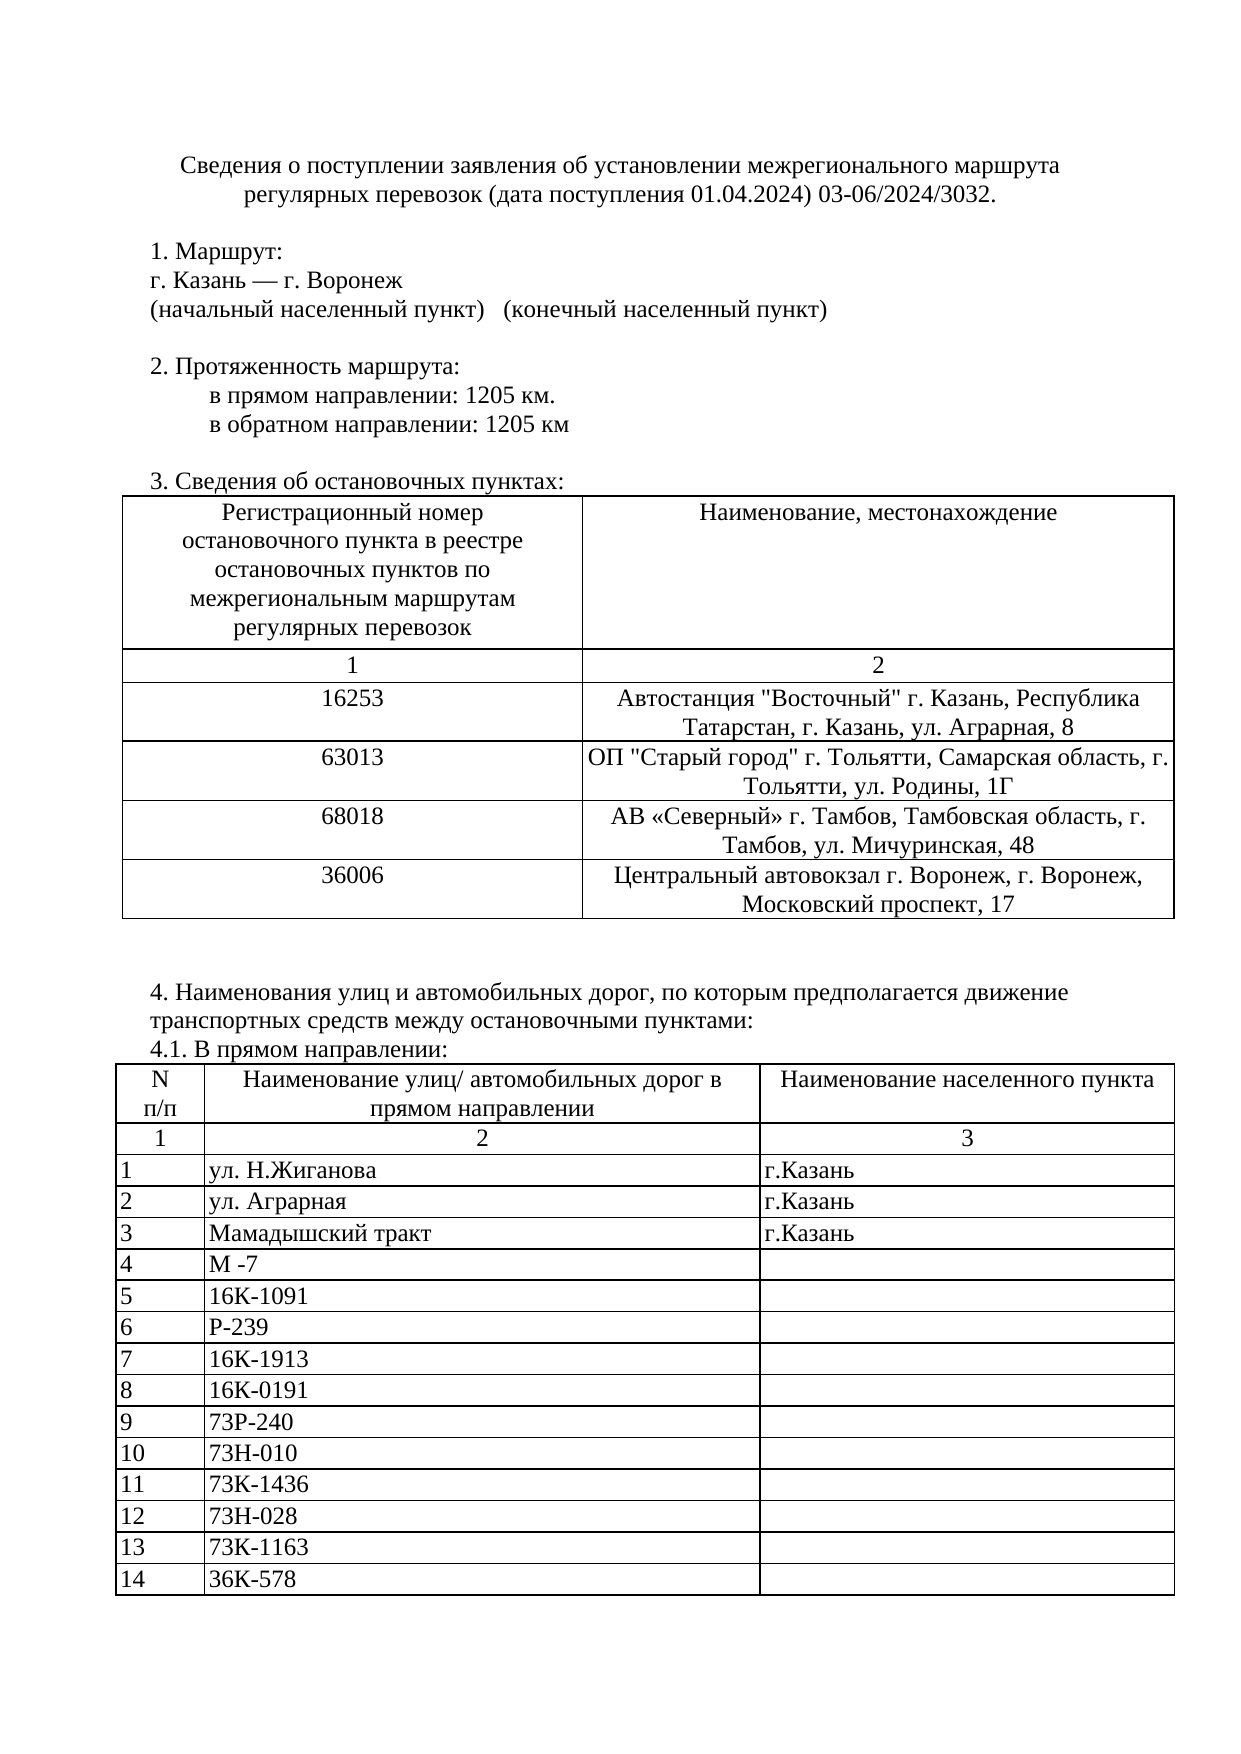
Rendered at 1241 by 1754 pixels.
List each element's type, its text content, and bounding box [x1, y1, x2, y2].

table_cell ОП "Старый город" г. Тольятти, Самарская область, г. Тольятти, ул. Родины, 1Г [583, 742, 1173, 799]
table_cell 16К-0191 [205, 1375, 759, 1405]
text 2. Протяженность маршрута: [150, 351, 1090, 380]
table_cell 36006 [123, 860, 582, 918]
table_cell 8 [117, 1375, 204, 1405]
table_cell [761, 1438, 1174, 1468]
table_header Наименование улиц/ автомобильных дорог в прямом направлении [205, 1065, 759, 1122]
table_cell 2 [117, 1187, 204, 1216]
table_cell 16253 [123, 683, 582, 740]
table_cell 3 [761, 1124, 1174, 1153]
table_cell 3 [117, 1218, 204, 1248]
table_cell 73К-1436 [205, 1470, 759, 1499]
table_cell 2 [205, 1124, 759, 1153]
text г. Казань — г. Воронеж [150, 265, 1090, 294]
table_cell Автостанция "Восточный" г. Казань, Республика Татарстан, г. Казань, ул. Аграрная, 8 [583, 683, 1173, 740]
table_cell 6 [117, 1312, 204, 1342]
table_cell ул. Аграрная [205, 1187, 759, 1216]
text 3. Сведения об остановочных пунктах: [150, 466, 1090, 495]
table_cell 16К-1091 [205, 1281, 759, 1311]
table_cell 9 [117, 1407, 204, 1437]
table_cell ул. Н.Жиганова [205, 1155, 759, 1185]
table_cell Центральный автовокзал г. Воронеж, г. Воронеж, Московский проспект, 17 [583, 860, 1173, 918]
table_cell [761, 1281, 1174, 1311]
table_cell 1 [123, 650, 582, 681]
table_header N п/п [117, 1065, 204, 1122]
text 4.1. В прямом направлении: [150, 1034, 1090, 1063]
table_cell г.Казань [761, 1155, 1174, 1185]
text Сведения о поступлении заявления об установлении межрегионального маршрута регулярных перевозок (дата поступления 01.04.2024) 03-06/2024/3032. [150, 150, 1090, 207]
table_cell 16К-1913 [205, 1344, 759, 1374]
table_cell 73Н-010 [205, 1438, 759, 1468]
table_cell 63013 [123, 742, 582, 799]
text в обратном направлении: 1205 км [150, 409, 1090, 437]
table_cell 2 [583, 650, 1173, 681]
text 1. Маршрут: [150, 236, 1090, 265]
text 4. Наименования улиц и автомобильных дорог, по которым предполагается движение транспортных средств между остановочными пунктами: [150, 977, 1090, 1034]
table_cell 7 [117, 1344, 204, 1374]
table_cell 4 [117, 1250, 204, 1279]
table_cell 1 [117, 1155, 204, 1185]
table_cell АВ «Северный» г. Тамбов, Тамбовская область, г. Тамбов, ул. Мичуринская, 48 [583, 801, 1173, 858]
table_cell [761, 1564, 1174, 1594]
table_cell Мамадышский тракт [205, 1218, 759, 1248]
table_cell 5 [117, 1281, 204, 1311]
table_cell [761, 1533, 1174, 1562]
table_cell г.Казань [761, 1218, 1174, 1248]
table_cell [761, 1312, 1174, 1342]
table_cell [761, 1344, 1174, 1374]
table_cell М -7 [205, 1250, 759, 1279]
table_cell 10 [117, 1438, 204, 1468]
text (начальный населенный пункт) (конечный населенный пункт) [150, 294, 1090, 322]
table_cell 13 [117, 1533, 204, 1562]
table_cell 12 [117, 1501, 204, 1531]
table_cell [761, 1501, 1174, 1531]
table_cell [761, 1407, 1174, 1437]
table_cell 1 [117, 1124, 204, 1153]
table_cell [761, 1470, 1174, 1499]
table_cell [761, 1375, 1174, 1405]
table_cell 73К-1163 [205, 1533, 759, 1562]
table_cell 73Н-028 [205, 1501, 759, 1531]
table_cell 14 [117, 1564, 204, 1594]
table_cell [761, 1250, 1174, 1279]
table_cell 36К-578 [205, 1564, 759, 1594]
table_cell г.Казань [761, 1187, 1174, 1216]
table_cell 11 [117, 1470, 204, 1499]
text в прямом направлении: 1205 км. [150, 380, 1090, 409]
table_header Наименование населенного пункта [761, 1065, 1174, 1122]
table_header Регистрационный номер остановочного пункта в реестре остановочных пунктов по межрегиональным маршрутам регулярных перевозок [123, 497, 582, 648]
table_cell 68018 [123, 801, 582, 858]
table_cell 73Р-240 [205, 1407, 759, 1437]
table_header Наименование, местонахождение [583, 497, 1173, 648]
table_cell Р-239 [205, 1312, 759, 1342]
